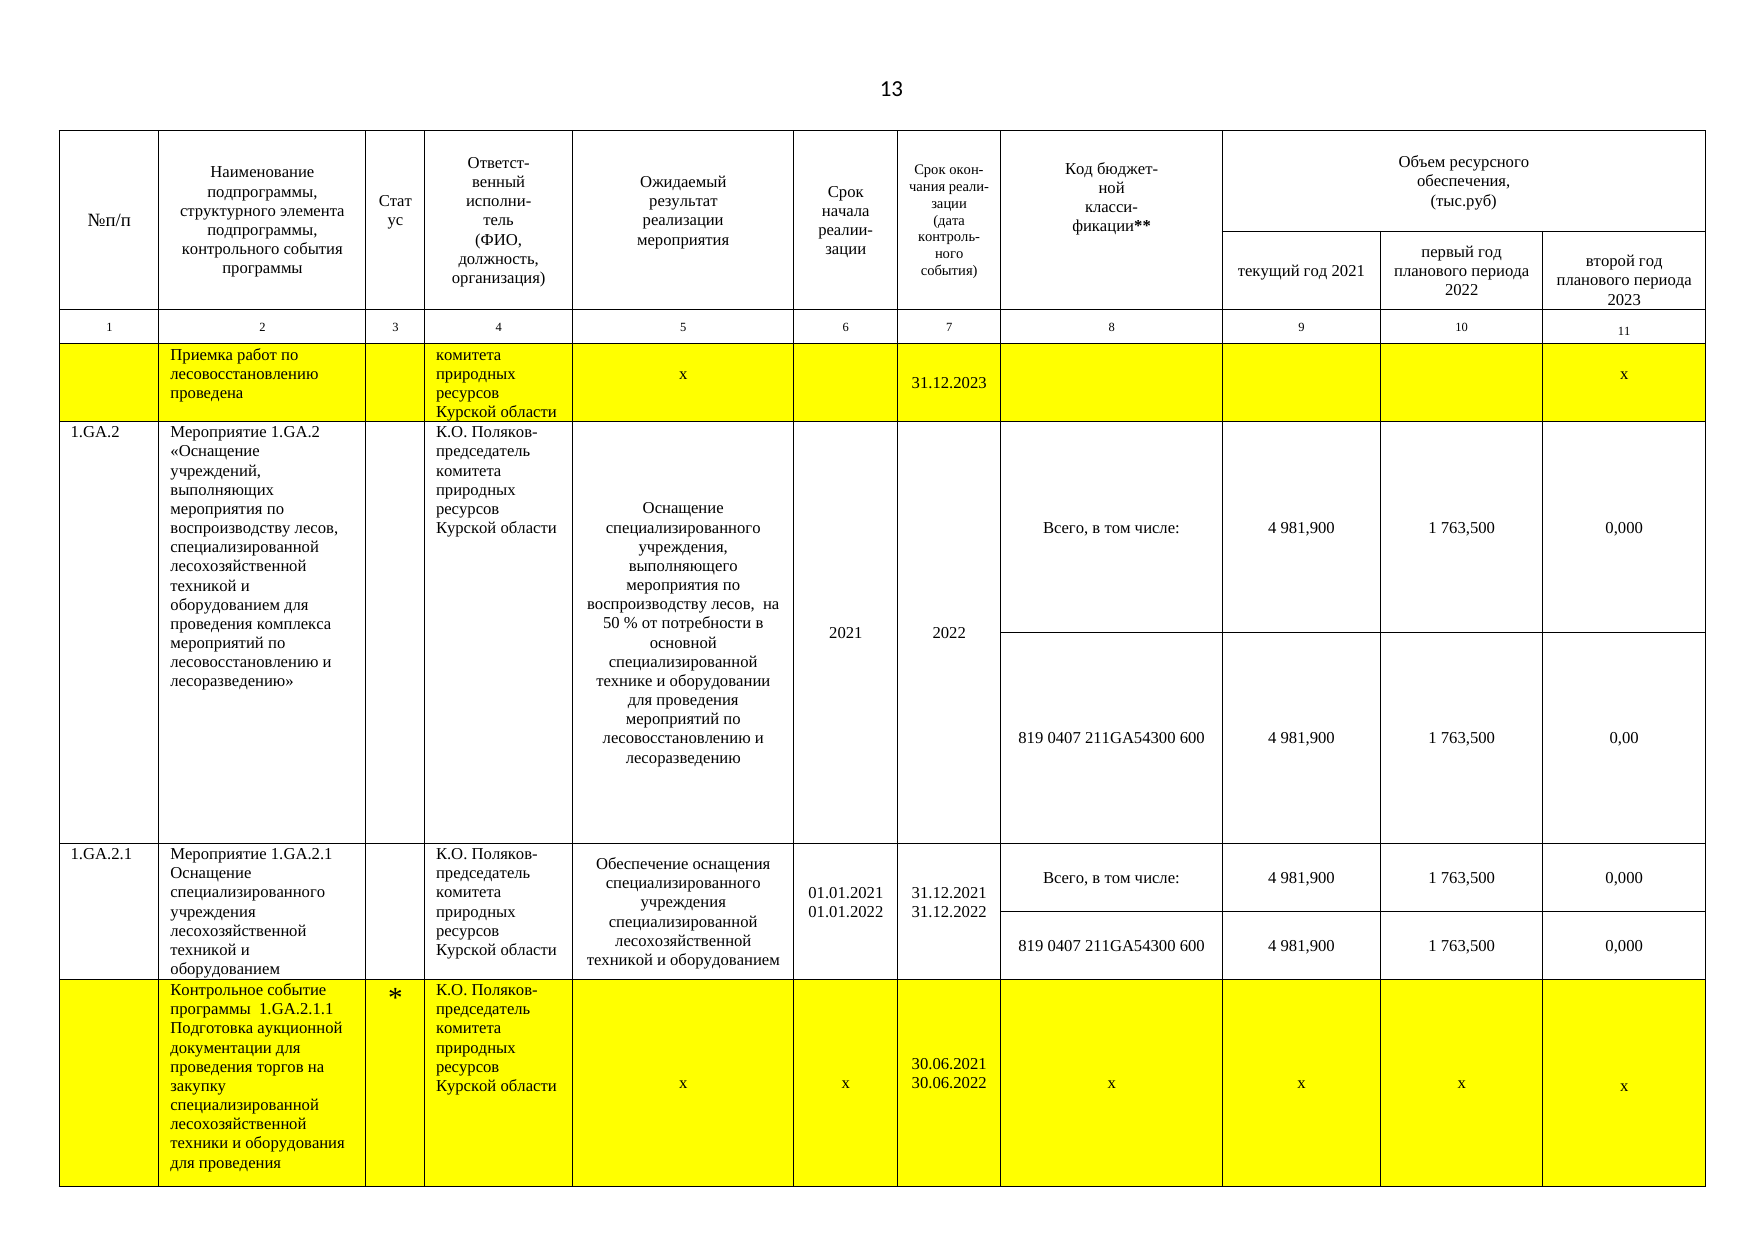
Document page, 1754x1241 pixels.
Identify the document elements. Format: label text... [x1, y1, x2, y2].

table_cell Мероприятие 1.GA.2.1 Оснащение специализированного учреждения лесохозяйственной техникой и оборудованием [159, 844, 365, 979]
table_header Срок начала реалии- зации [794, 131, 897, 308]
table_cell Всего, в том числе: [1001, 844, 1222, 911]
table_cell 1 763,500 [1381, 912, 1542, 979]
table_cell 0,000 [1543, 844, 1705, 911]
table_cell 5 [573, 310, 793, 343]
table_cell 1 [60, 310, 158, 343]
table_header Ответст- венный исполни- тель (ФИО, должность, организация) [425, 131, 572, 308]
table_cell 31.12.2021 31.12.2022 31.12.2023 [898, 344, 1000, 421]
table_cell Всего, в том числе: [1001, 422, 1222, 632]
table_cell 4 981,900 [1223, 422, 1380, 632]
table_cell [366, 844, 424, 979]
table_cell 4 981,900 [1223, 633, 1380, 843]
table_cell х [1543, 980, 1705, 1186]
table_cell К.О. Поляков-председатель комитета природных ресурсов Курской области [425, 844, 572, 979]
table_cell * [366, 344, 424, 421]
table_cell [60, 980, 158, 1186]
table_cell 7 [898, 310, 1000, 343]
table_cell К.О. Поляков-председатель комитета природных ресурсов Курской области [425, 422, 572, 843]
table_cell 9 [1223, 310, 1380, 343]
table_header Наименование подпрограммы, структурного элемента подпрограммы, контрольного события программы [159, 131, 365, 308]
table_cell х [1381, 344, 1542, 421]
table_cell 1 763,500 [1381, 422, 1542, 632]
table_cell 1 763,500 [1381, 633, 1542, 843]
table_cell 2021 [794, 422, 897, 843]
table_cell 8 [1001, 310, 1222, 343]
table_cell х [794, 344, 897, 421]
table_cell х [1381, 980, 1542, 1186]
table_header Объем ресурсного обеспечения, (тыс.руб) [1223, 131, 1705, 231]
table_cell 6 [794, 310, 897, 343]
table_cell Обеспечение оснащения специализированного учреждения специализированной лесохозяйственной техникой и оборудованием [573, 844, 793, 979]
table_header №п/п [60, 131, 158, 308]
table_cell текущий год 2021 [1223, 232, 1380, 308]
table_header Код бюджет- ной класси- фикации** [1001, 131, 1222, 308]
table_cell 4 [425, 310, 572, 343]
table_cell 4 981,900 [1223, 844, 1380, 911]
table_cell второй год планового периода 2023 [1543, 232, 1705, 308]
table_cell х [1001, 980, 1222, 1186]
table_cell 3 [366, 310, 424, 343]
table_cell 1 763,500 [1381, 844, 1542, 911]
table_cell [366, 422, 424, 843]
table_cell 31.12.2021 31.12.2022 [898, 844, 1000, 979]
table_cell х [1223, 344, 1380, 421]
table_cell 30.06.2021 30.06.2022 [898, 980, 1000, 1186]
table_header Статус [366, 131, 424, 308]
table_cell х [573, 344, 793, 421]
table_cell 10 [1381, 310, 1542, 343]
table_cell 2022 [898, 422, 1000, 843]
table_cell 4 981,900 [1223, 912, 1380, 979]
table_cell 0,000 [1543, 912, 1705, 979]
table_cell 01.01.2021 01.01.2022 [794, 844, 897, 979]
table_cell 819 0407 211GA54300 600 [1001, 912, 1222, 979]
table_header Ожидаемый результат реализации мероприятия [573, 131, 793, 308]
table_cell первый год планового периода 2022 [1381, 232, 1542, 308]
table_cell х [794, 980, 897, 1186]
table_cell 0,00 [1543, 633, 1705, 843]
table_cell 0,000 [1543, 422, 1705, 632]
table_header Срок окон- чания реали- зации (дата контроль- ного события) [898, 131, 1000, 308]
table_cell Оснащение специализированного учреждения, выполняющего мероприятия по воспроизводству лесов, на 50 % от потребности в основной специализированной технике и оборудовании для проведения мероприятий по лесовосстановлению и лесоразведению [573, 422, 793, 843]
table_cell 1.GA.2 [60, 422, 158, 843]
table_cell [60, 344, 158, 421]
table_cell х [1223, 980, 1380, 1186]
table_cell х [1543, 344, 1705, 421]
table_cell 11 [1543, 310, 1705, 343]
table_cell К.О. Поляков-председатель комитета природных ресурсов Курской области [425, 980, 572, 1186]
table_cell Мероприятие 1.GA.2 «Оснащение учреждений, выполняющих мероприятия по воспроизводству лесов, специализированной лесохозяйственной техникой и оборудованием для проведения комплекса мероприятий по лесовосстановлению и лесоразведению» [159, 422, 365, 843]
table_cell 2 [159, 310, 365, 343]
table_cell Контрольное событие программы 1.GA.1.1 Приемка работ по лесовосстановлению проведена [159, 344, 365, 421]
table_cell К.О. Поляков-председатель комитета природных ресурсов Курской области [425, 344, 572, 421]
table_cell х [1001, 344, 1222, 421]
table_cell 1.GA.2.1 [60, 844, 158, 979]
table_cell 819 0407 211GA54300 600 [1001, 633, 1222, 843]
table_cell * [366, 980, 424, 1186]
table_cell х [573, 980, 793, 1186]
